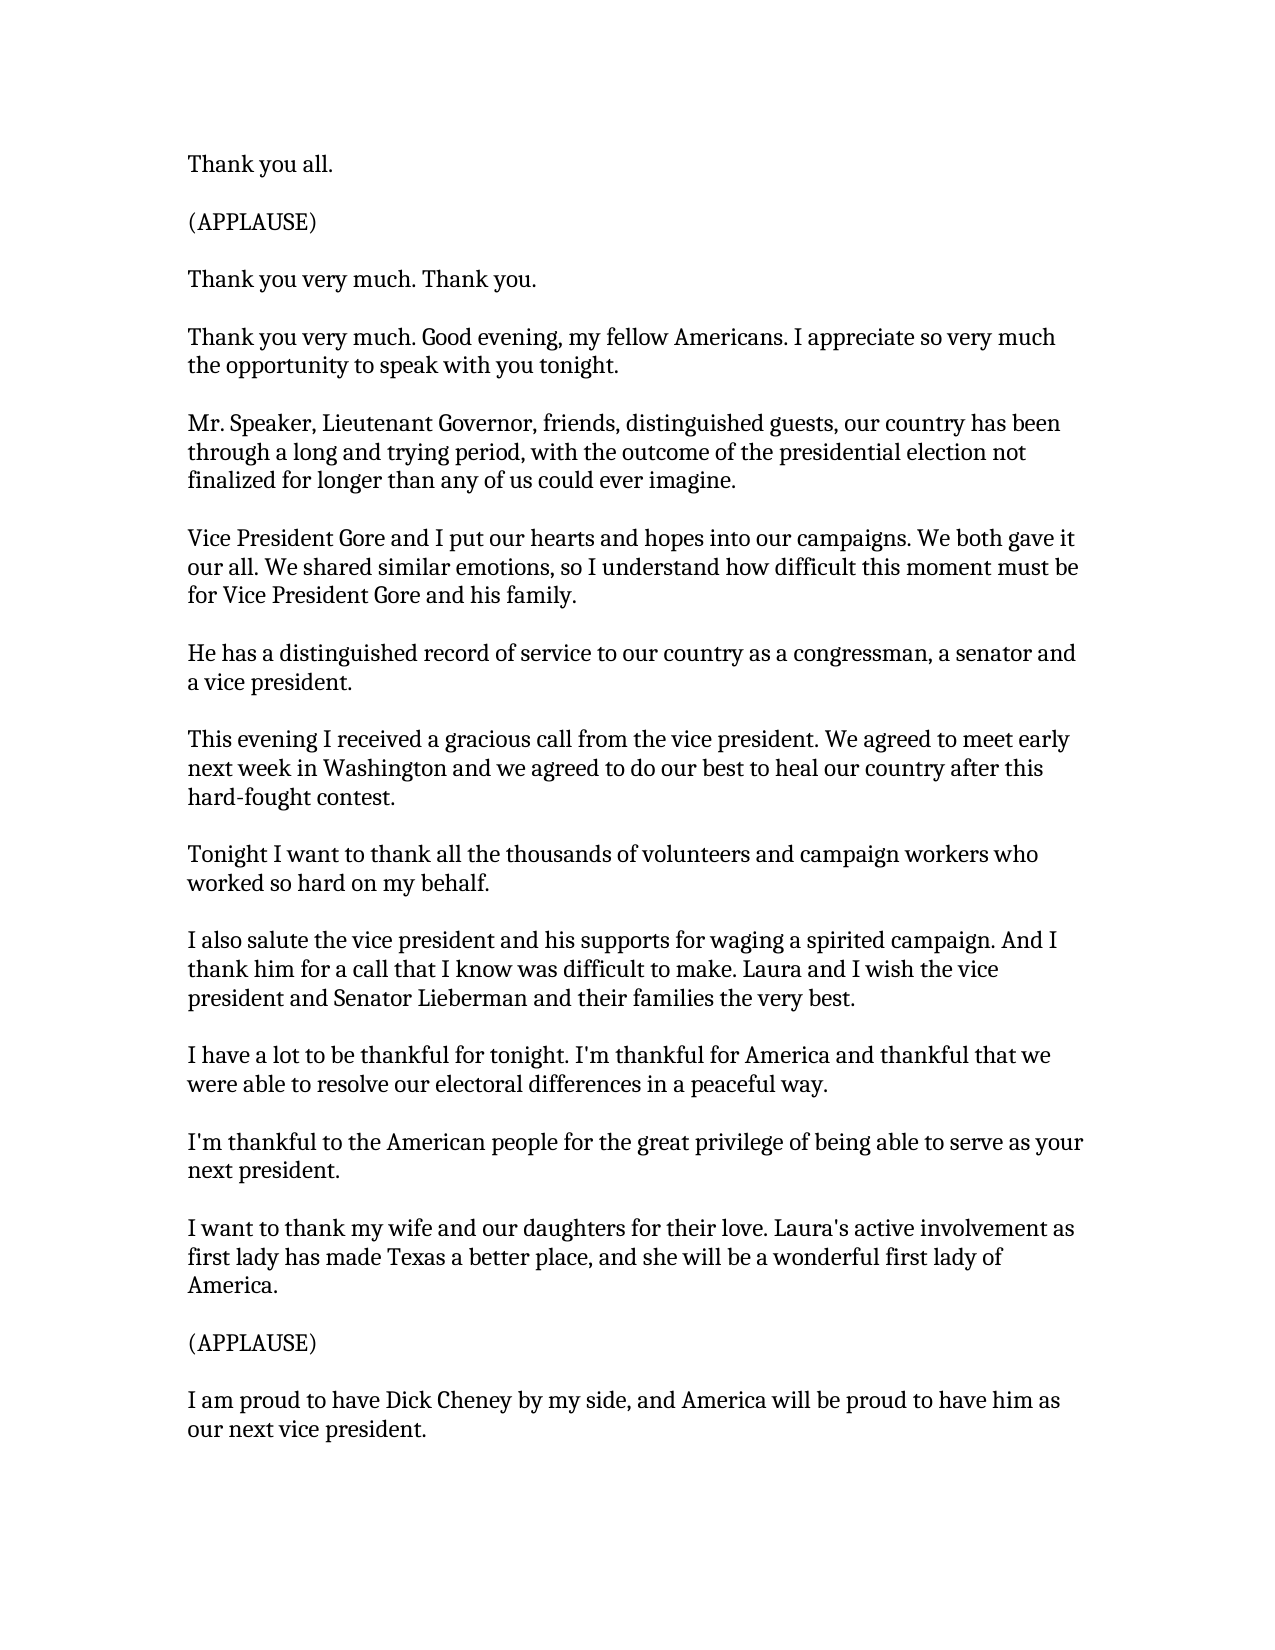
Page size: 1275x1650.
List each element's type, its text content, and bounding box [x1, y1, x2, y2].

text Mr. Speaker, Lieutenant Governor, friends, distinguished guests, our country has been through a long and trying period, with the outcome of the presidential election not finalized for longer than any of us could ever imagine. [187, 409, 1087, 495]
text Tonight I want to thank all the thousands of volunteers and campaign workers who worked so hard on my behalf. [187, 840, 1087, 897]
text I also salute the vice president and his supports for waging a spirited campaign. And I thank him for a call that I know was difficult to make. Laura and I wish the vice president and Senator Lieberman and their families the very best. [187, 926, 1087, 1012]
text (APPLAUSE) [187, 207, 1087, 236]
text I have a lot to be thankful for tonight. I'm thankful for America and thankful that we were able to resolve our electoral differences in a peaceful way. [187, 1041, 1087, 1099]
text He has a distinguished record of service to our country as a congressman, a senator and a vice president. [187, 639, 1087, 696]
text (APPLAUSE) [187, 1329, 1087, 1357]
text This evening I received a gracious call from the vice president. We agreed to meet early next week in Washington and we agreed to do our best to heal our country after this hard-fought contest. [187, 725, 1087, 811]
text I'm thankful to the American people for the great privilege of being able to serve as your next president. [187, 1127, 1087, 1185]
text Thank you very much. Thank you. [187, 265, 1087, 294]
text Thank you very much. Good evening, my fellow Americans. I appreciate so very much the opportunity to speak with you tonight. [187, 322, 1087, 380]
text Thank you all. [187, 150, 1087, 179]
text Vice President Gore and I put our hearts and hopes into our campaigns. We both gave it our all. We shared similar emotions, so I understand how difficult this moment must be for Vice President Gore and his family. [187, 524, 1087, 610]
text I want to thank my wife and our daughters for their love. Laura's active involvement as first lady has made Texas a better place, and she will be a wonderful first lady of America. [187, 1214, 1087, 1300]
text I am proud to have Dick Cheney by my side, and America will be proud to have him as our next vice president. [187, 1386, 1087, 1444]
